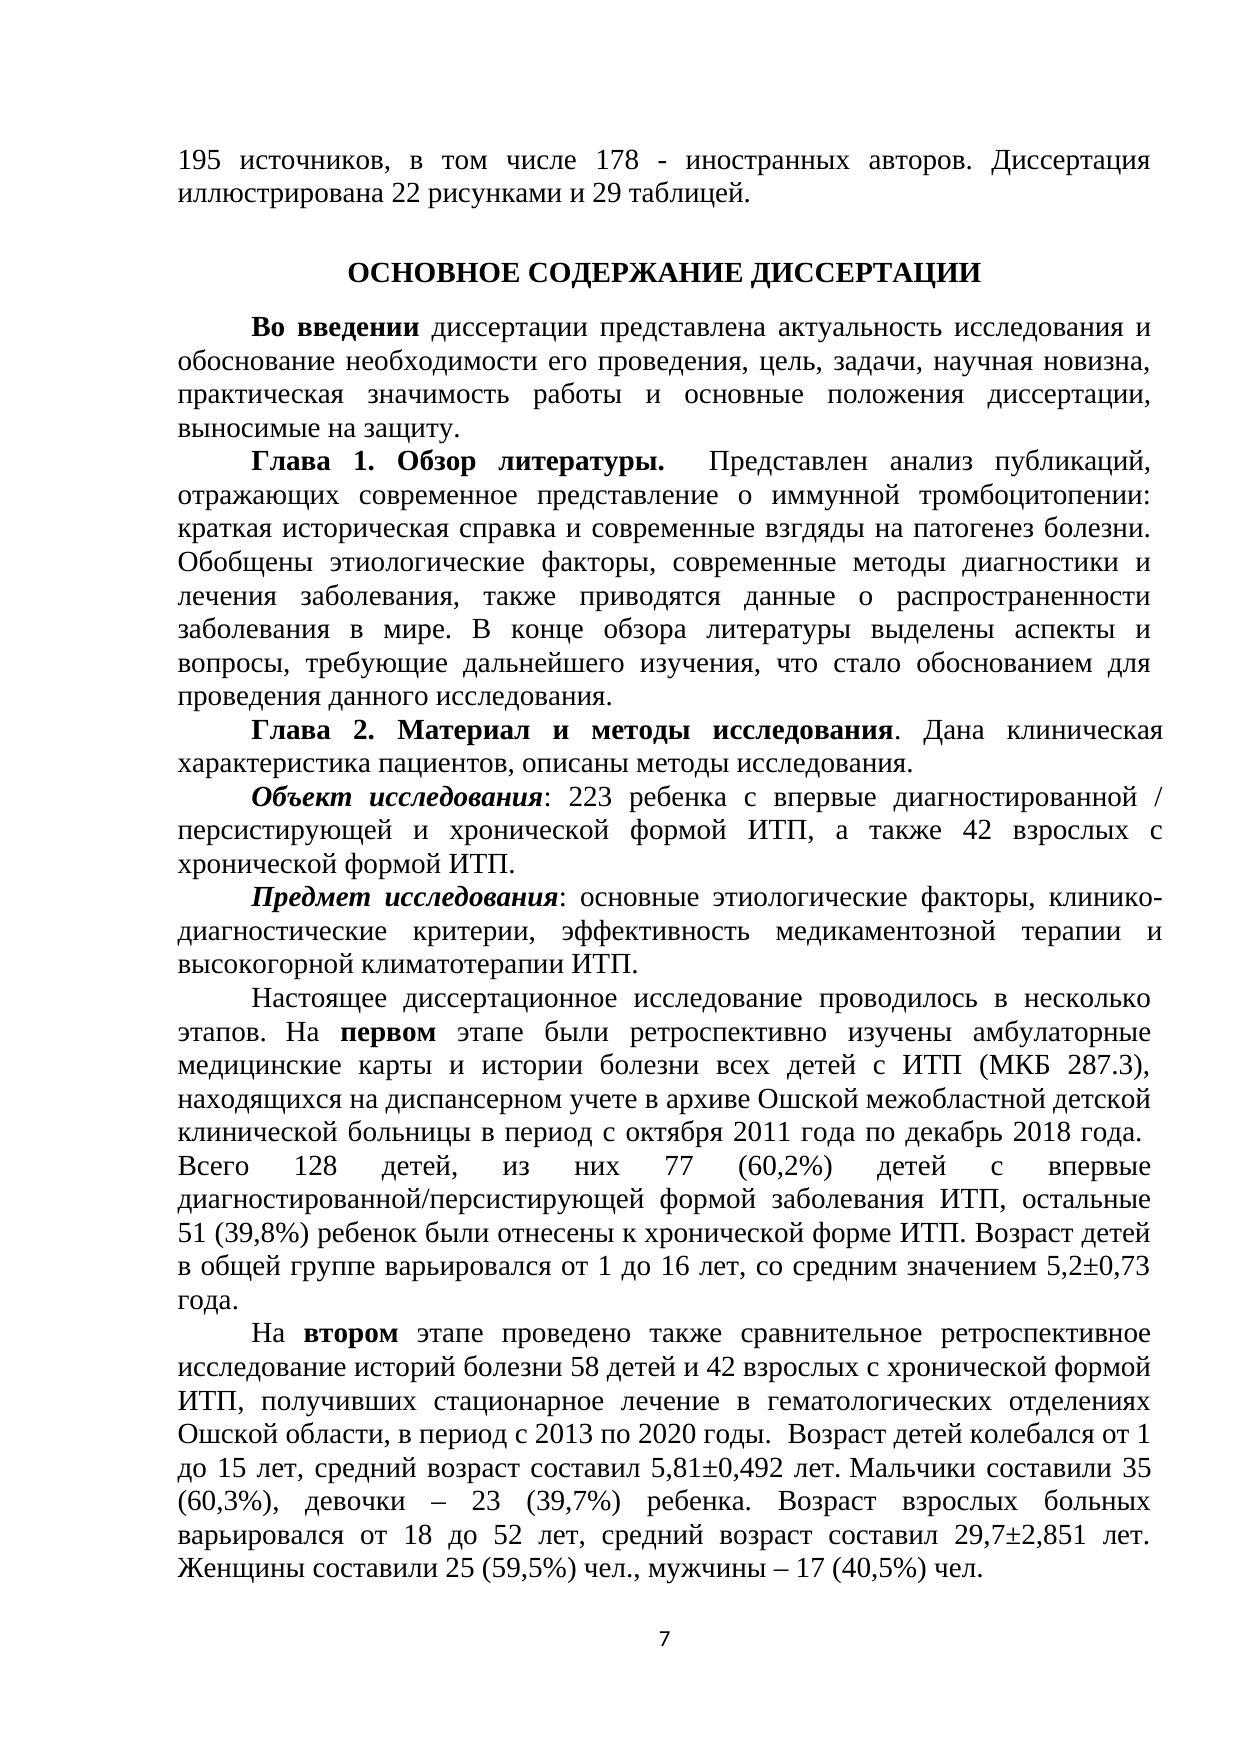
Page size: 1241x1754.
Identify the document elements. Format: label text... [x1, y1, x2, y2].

text Объект исследования: 223 ребенка с впервые диагностированной / персистирующей и хронической формой ИТП, а также 42 взрослых с хронической формой ИТП. [177, 779, 1163, 879]
text Во введении диссертации представлена актуальность исследования и обоснование необходимости его проведения, цель, задачи, научная новизна, практическая значимость работы и основные положения диссертации, выносимые на защиту. [177, 309, 1152, 443]
text Настоящее диссертационное исследование проводилось в несколько этапов. На первом этапе были ретроспективно изучены амбулаторные медицинские карты и истории болезни всех детей с ИТП (МКБ 287.3), находящихся на диспансерном учете в архиве Ошской межобластной детской клинической больницы в период с октября 2011 года по декабрь 2018 года. Всего 128 детей, из них 77 (60,2%) детей с впервые диагностированной/персистирующей формой заболевания ИТП, остальные 51 (39,8%) ребенок были отнесены к хронической форме ИТП. Возраст детей в общей группе варьировался от 1 до 16 лет, со средним значением 5,2±0,73 года. [177, 980, 1152, 1316]
text Предмет исследования: основные этиологические факторы, клинико- диагностические критерии, эффективность медикаментозной терапии и высокогорной климатотерапии ИТП. [177, 879, 1163, 980]
text Глава 1. Обзор литературы. Представлен анализ публикаций, отражающих современное представление о иммунной тромбоцитопении: краткая историческая справка и современные взгдяды на патогенез болезни. Обобщены этиологические факторы, современные методы диагностики и лечения заболевания, также приводятся данные о распространенности заболевания в мире. В конце обзора литературы выделены аспекты и вопросы, требующие дальнейшего изучения, что стало обоснованием для проведения данного исследования. [177, 443, 1152, 712]
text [177, 142, 1152, 209]
text ОСНОВНОЕ СОДЕРЖАНИЕ ДИССЕРТАЦИИ [177, 255, 1152, 288]
text Глава 2. Материал и методы исследования. Дана клиническая характеристика пациентов, описаны методы исследования. [177, 712, 1163, 779]
text На втором этапе проведено также сравнительное ретроспективное исследование историй болезни 58 детей и 42 взрослых с хронической формой ИТП, получивших стационарное лечение в гематологических отделениях Ошской области, в период с 2013 по 2020 годы. Возраст детей колебался от 1 до 15 лет, средний возраст составил 5,81±0,492 лет. Мальчики составили 35 (60,3%), девочки – 23 (39,7%) ребенка. Возраст взрослых больных варьировался от 18 до 52 лет, средний возраст составил 29,7±2,851 лет. Женщины составили 25 (59,5%) чел., мужчины – 17 (40,5%) чел. [177, 1316, 1152, 1584]
